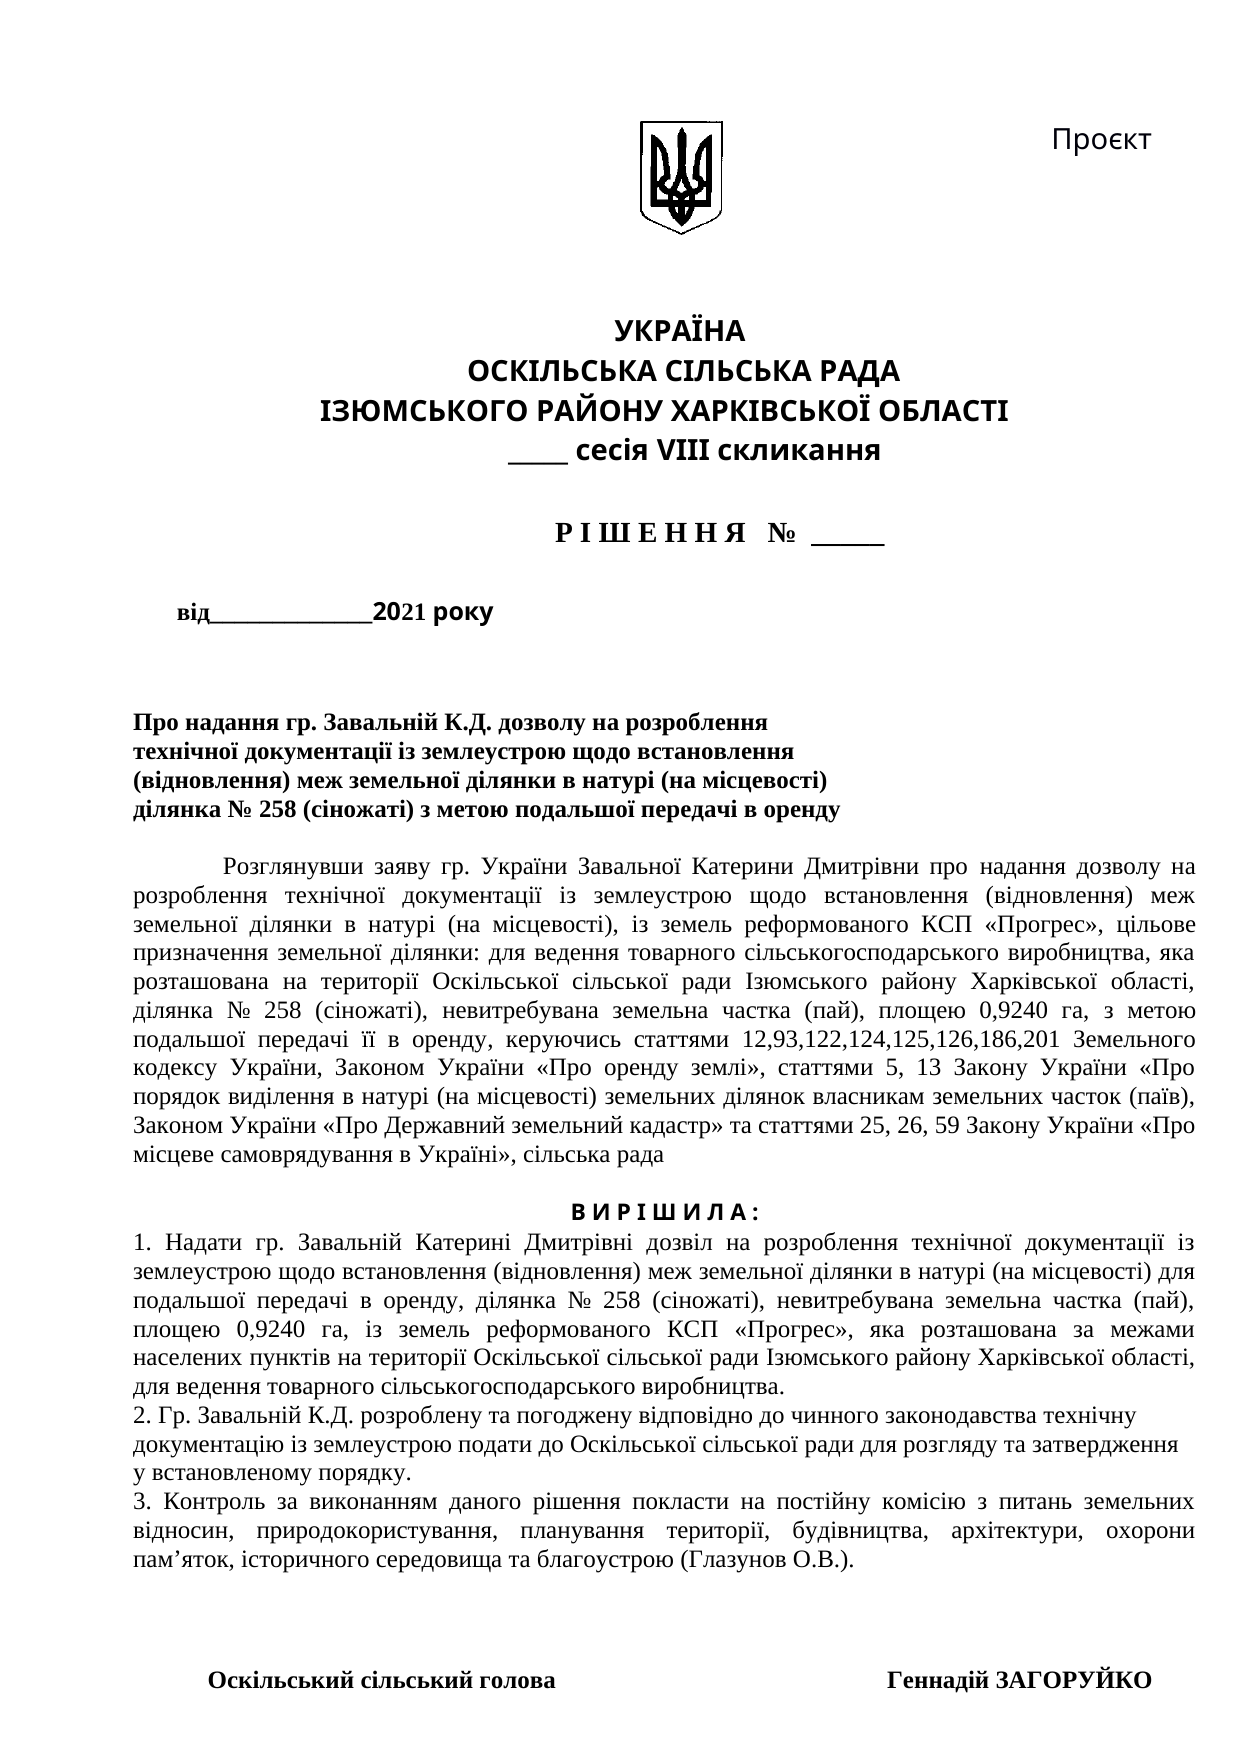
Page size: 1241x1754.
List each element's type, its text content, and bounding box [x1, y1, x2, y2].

text Оскільський сільський голова Геннадій ЗАГОРУЙКО [133, 1665, 1196, 1693]
text В И Р І Ш И Л А : [133, 1196, 1196, 1227]
text ОСКІЛЬСЬКА СІЛЬСЬКА РАДА [133, 350, 1196, 390]
text Р І Ш Е Н Н Я № _____ [183, 515, 1196, 548]
text 1. Надати гр. Завальній Катерині Дмитрівні дозвіл на розроблення технічної документації із землеустрою щодо встановлення (відновлення) меж земельної ділянки в натурі (на місцевості) для подальшої передачі в оренду, ділянка № 258 (сіножаті), невитребувана земельна частка (пай), площею 0,9240 га, із земель реформованого КСП «Прогрес», яка розташована за межами населених пунктів на території Оскільської сільської ради Ізюмського району Харківської області, для ведення товарного сільськогосподарського виробництва. [133, 1227, 1196, 1400]
text ІЗЮМСЬКОГО РАЙОНУ ХАРКІВСЬКОЇ ОБЛАСТІ [133, 390, 1196, 429]
text 3. Контроль за виконанням даного рішення покласти на постійну комісію з питань земельних відносин, природокористування, планування території, будівництва, архітектури, охорони пам’яток, історичного середовища та благоустрою (Глазунов О.В.). [133, 1486, 1196, 1572]
text УКРАЇНА [133, 310, 1196, 350]
text Розглянувши заяву гр. України Завальної Катерини Дмитрівни про надання дозволу на розроблення технічної документації із землеустрою щодо встановлення (відновлення) меж земельної ділянки в натурі (на місцевості), із земель реформованого КСП «Прогрес», цільове призначення земельної ділянки: для ведення товарного сільськогосподарського виробництва, яка розташована на території Оскільської сільської ради Ізюмського району Харківської області, ділянка № 258 (сіножаті), невитребувана земельна частка (пай), площею 0,9240 га, з метою подальшої передачі її в оренду, керуючись статтями 12,93,122,124,125,126,186,201 Земельного кодексу України, Законом України «Про оренду землі», статтями 5, 13 Закону України «Про порядок виділення в натурі (на місцевості) земельних ділянок власникам земельних часток (паїв), Законом України «Про Державний земельний кадастр» та статтями 25, 26, 59 Закону України «Про місцеве самоврядування в Україні», сільська рада [133, 851, 1196, 1167]
text _____ сесія VІІІ скликання [133, 429, 1196, 469]
text Про надання гр. Завальній К.Д. дозволу на розроблення [133, 707, 1196, 736]
text ділянка № 258 (сіножаті) з метою подальшої передачі в оренду [133, 794, 1196, 822]
text 2. Гр. Завальній К.Д. розроблену та погоджену відповідно до чинного законодавства технічну документацію із землеустрою подати до Оскільської сільської ради для розгляду та затвердження у встановленому порядку. [133, 1400, 1196, 1486]
text (відновлення) меж земельної ділянки в натурі (на місцевості) [133, 765, 1196, 794]
table_header Проєкт [144, 118, 1163, 310]
text від_____________2021 року [133, 594, 1196, 628]
text технічної документації із землеустрою щодо встановлення [133, 736, 1196, 765]
